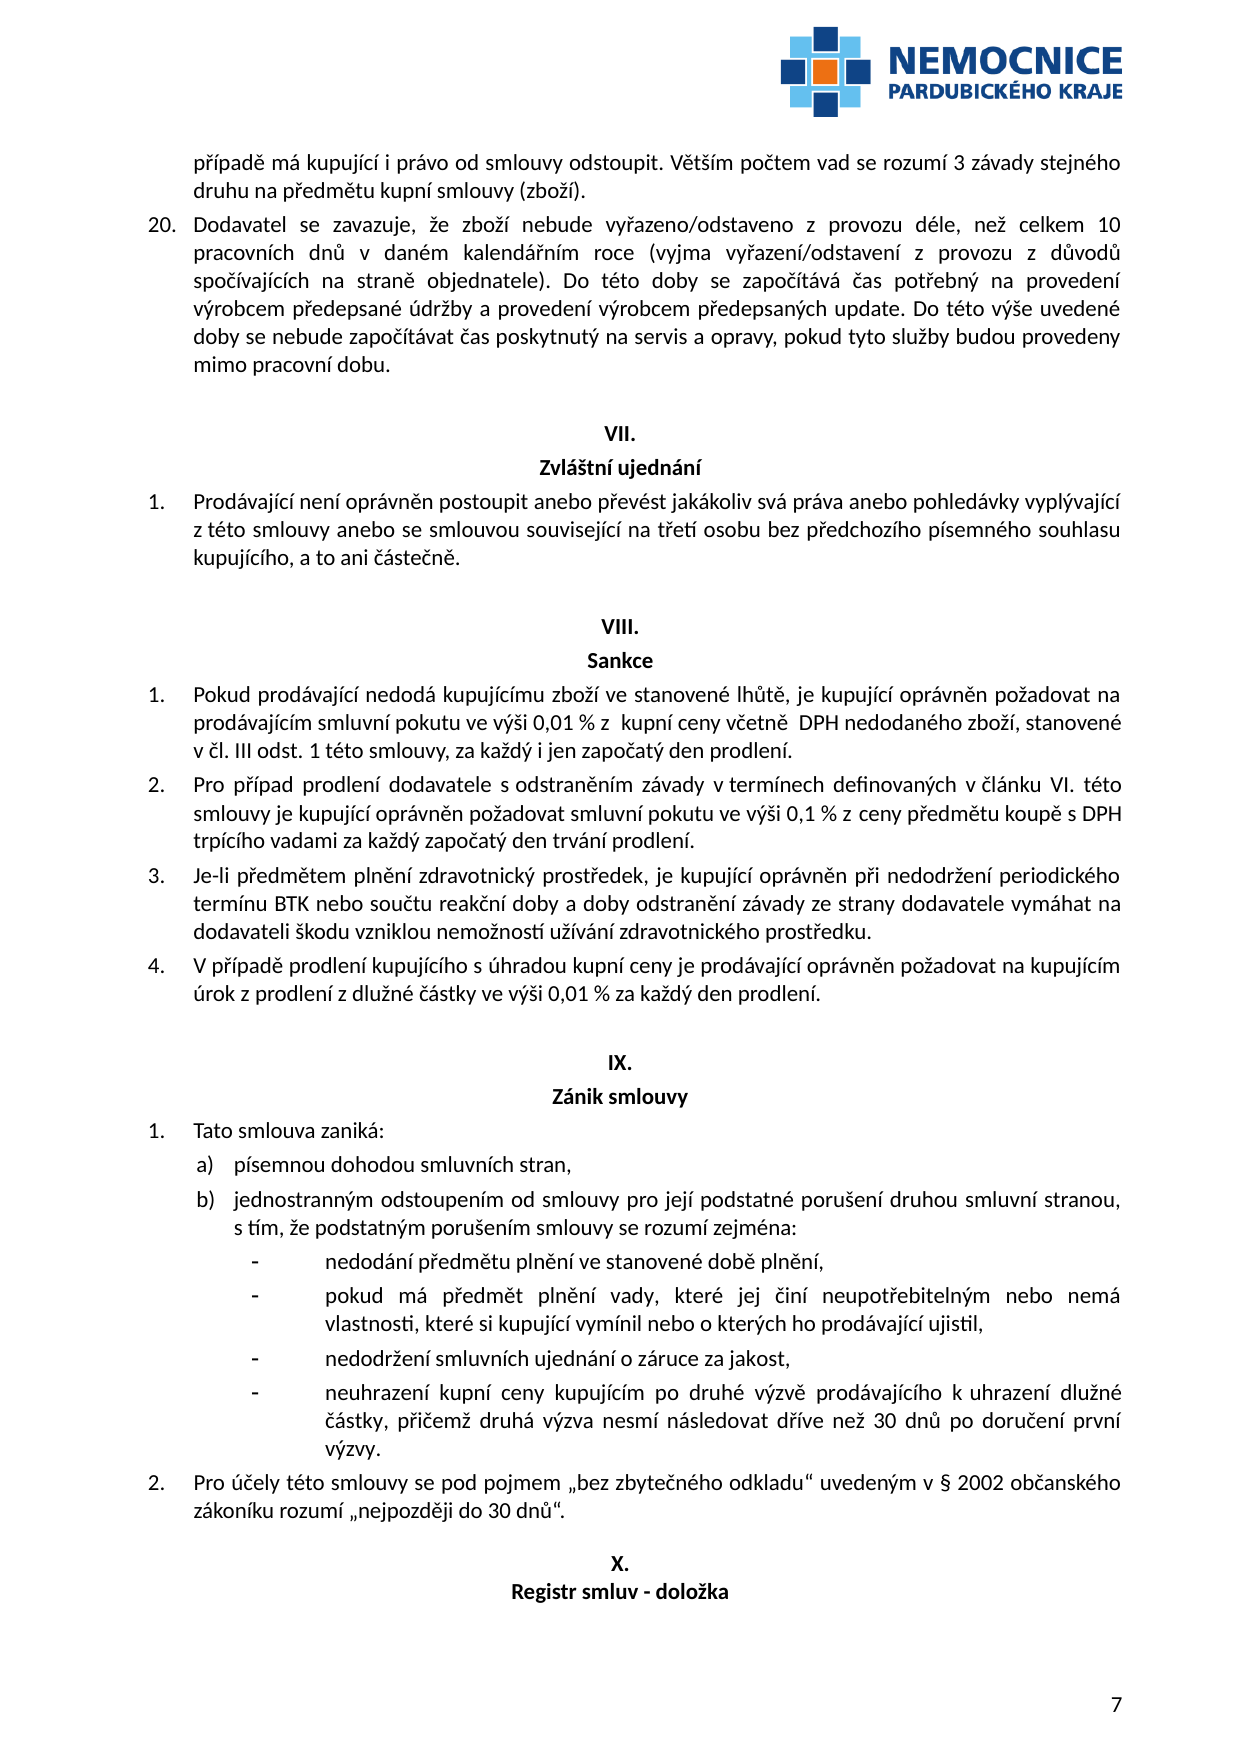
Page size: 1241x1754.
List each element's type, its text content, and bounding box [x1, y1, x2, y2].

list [148, 148, 1122, 204]
list písemnou dohodou smluvních stran, [196, 1151, 1122, 1179]
list V případě prodlení kupujícího s úhradou kupní ceny je prodávající oprávněn požadovat na kupujícím úrok z prodlení z dlužné částky ve výši 0,01 % za každý den prodlení. [148, 951, 1122, 1007]
text IX. [118, 1048, 1122, 1076]
list jednostranným odstoupením od smlouvy pro její podstatné porušení druhou smluvní stranou, s tím, že podstatným porušením smlouvy se rozumí zejména: [196, 1185, 1122, 1241]
list Dodavatel se zavazuje, že zboží nebude vyřazeno/odstaveno z provozu déle, než celkem 10 pracovních dnů v daném kalendářním roce (vyjma vyřazení/odstavení z provozu z důvodů spočívajících na straně objednatele). Do této doby se započítává čas potřebný na provedení výrobcem předepsané údržby a provedení výrobcem předepsaných update. Do této výše uvedené doby se nebude započítávat čas poskytnutý na servis a opravy, pokud tyto služby budou provedeny mimo pracovní dobu. [148, 210, 1122, 378]
list nedodržení smluvních ujednání o záruce za jakost, [251, 1344, 1122, 1372]
list Je-li předmětem plnění zdravotnický prostředek, je kupující oprávněn při nedodržení periodického termínu BTK nebo součtu reakční doby a doby odstranění závady ze strany dodavatele vymáhat na dodavateli škodu vzniklou nemožností užívání zdravotnického prostředku. [148, 861, 1122, 945]
list pokud má předmět plnění vady, které jej činí neupotřebitelným nebo nemá vlastnosti, které si kupující vymínil nebo o kterých ho prodávající ujistil, [251, 1281, 1122, 1337]
list Tato smlouva zaniká: [148, 1116, 1122, 1144]
text VIII. [118, 612, 1122, 640]
list Pokud prodávající nedodá kupujícímu zboží ve stanovené lhůtě, je kupující oprávněn požadovat na prodávajícím smluvní pokutu ve výši 0,01 % z kupní ceny včetně DPH nedodaného zboží, stanovené v čl. III odst. 1 této smlouvy, za každý i jen započatý den prodlení. [148, 680, 1122, 764]
list Pro účely této smlouvy se pod pojmem „bez zbytečného odkladu“ uvedeným v § 2002 občanského zákoníku rozumí „nejpozději do 30 dnů“. [148, 1468, 1122, 1524]
list Prodávající není oprávněn postoupit anebo převést jakákoliv svá práva anebo pohledávky vyplývající z této smlouvy anebo se smlouvou související na třetí osobu bez předchozího písemného souhlasu kupujícího, a to ani částečně. [148, 487, 1122, 571]
text X. [118, 1549, 1122, 1577]
list nedodání předmětu plnění ve stanovené době plnění, [251, 1247, 1122, 1275]
picture [779, 25, 1123, 118]
list Pro případ prodlení dodavatele s odstraněním závady v termínech definovaných v článku VI. této smlouvy je kupující oprávněn požadovat smluvní pokutu ve výši 0,1 % z ceny předmětu koupě s DPH trpícího vadami za každý započatý den trvání prodlení. [148, 771, 1122, 855]
list neuhrazení kupní ceny kupujícím po druhé výzvě prodávajícího k uhrazení dlužné částky, přičemž druhá výzva nesmí následovat dříve než 30 dnů po doručení první výzvy. [251, 1378, 1122, 1462]
text Sankce [118, 646, 1122, 674]
text Zánik smlouvy [118, 1082, 1122, 1110]
text Registr smluv - doložka [118, 1577, 1122, 1605]
text VII. [118, 419, 1122, 447]
text Zvláštní ujednání [118, 453, 1122, 481]
